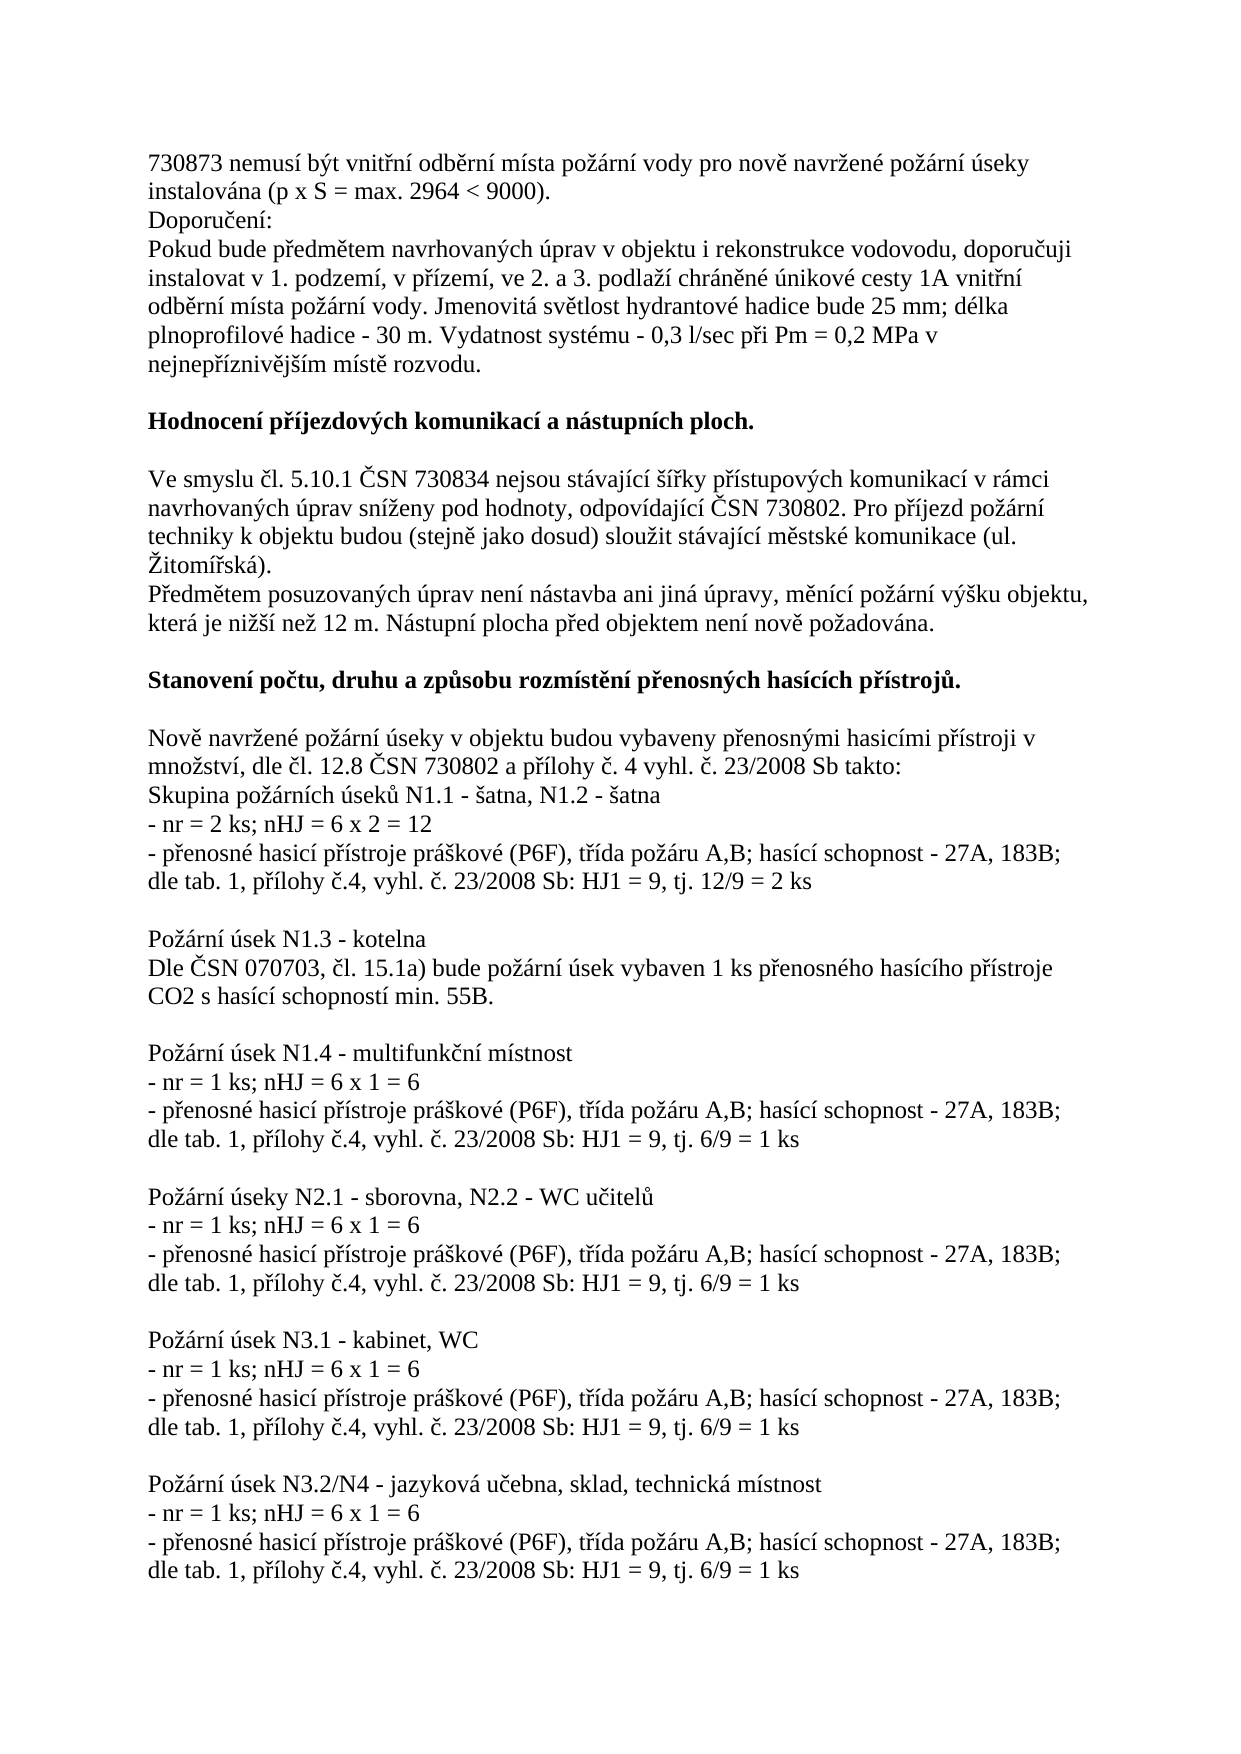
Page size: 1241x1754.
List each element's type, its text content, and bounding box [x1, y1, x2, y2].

text - přenosné hasicí přístroje práškové (P6F), třída požáru A,B; hasící schopnost - 27A, 183B; dle tab. 1, přílohy č.4, vyhl. č. 23/2008 Sb: HJ1 = 9, tj. 6/9 = 1 ks [148, 1096, 1093, 1153]
text Požární úsek N1.4 - multifunkční místnost [148, 1038, 1093, 1067]
text - nr = 1 ks; nHJ = 6 x 1 = 6 [148, 1211, 1093, 1239]
text Požární úseky N2.1 - sborovna, N2.2 - WC učitelů [148, 1182, 1093, 1211]
text Požární úsek N3.1 - kabinet, WC [148, 1326, 1093, 1354]
text - přenosné hasicí přístroje práškové (P6F), třída požáru A,B; hasící schopnost - 27A, 183B; dle tab. 1, přílohy č.4, vyhl. č. 23/2008 Sb: HJ1 = 9, tj. 6/9 = 1 ks [148, 1383, 1093, 1441]
text Požární úsek N3.2/N4 - jazyková učebna, sklad, technická místnost [148, 1469, 1093, 1498]
text Dle ČSN 070703, čl. 15.1a) bude požární úsek vybaven 1 ks přenosného hasícího přístroje CO2 s hasící schopností min. 55B. [148, 953, 1093, 1010]
text - přenosné hasicí přístroje práškové (P6F), třída požáru A,B; hasící schopnost - 27A, 183B; dle tab. 1, přílohy č.4, vyhl. č. 23/2008 Sb: HJ1 = 9, tj. 6/9 = 1 ks [148, 1239, 1093, 1297]
text - nr = 1 ks; nHJ = 6 x 1 = 6 [148, 1498, 1093, 1527]
text - nr = 2 ks; nHJ = 6 x 2 = 12 [148, 809, 1093, 838]
text - nr = 1 ks; nHJ = 6 x 1 = 6 [148, 1354, 1093, 1383]
text Doporučení: [148, 205, 1093, 234]
text Stanovení počtu, druhu a způsobu rozmístění přenosných hasících přístrojů. [148, 665, 1093, 694]
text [148, 148, 1093, 205]
text Hodnocení příjezdových komunikací a nástupních ploch. [148, 406, 1093, 435]
text - nr = 1 ks; nHJ = 6 x 1 = 6 [148, 1067, 1093, 1096]
text Pokud bude předmětem navrhovaných úprav v objektu i rekonstrukce vodovodu, doporučuji instalovat v 1. podzemí, v přízemí, ve 2. a 3. podlaží chráněné únikové cesty 1A vnitřní odběrní místa požární vody. Jmenovitá světlost hydrantové hadice bude 25 mm; délka plnoprofilové hadice - 30 m. Vydatnost systému - 0,3 l/sec při Pm = 0,2 MPa v nejnepříznivějším místě rozvodu. [148, 234, 1093, 378]
text Skupina požárních úseků N1.1 - šatna, N1.2 - šatna [148, 780, 1093, 809]
text Požární úsek N1.3 - kotelna [148, 924, 1093, 953]
text Předmětem posuzovaných úprav není nástavba ani jiná úpravy, měnící požární výšku objektu, která je nižší než 12 m. Nástupní plocha před objektem není nově požadována. [148, 579, 1093, 636]
text - přenosné hasicí přístroje práškové (P6F), třída požáru A,B; hasící schopnost - 27A, 183B; dle tab. 1, přílohy č.4, vyhl. č. 23/2008 Sb: HJ1 = 9, tj. 12/9 = 2 ks [148, 838, 1093, 895]
text Nově navržené požární úseky v objektu budou vybaveny přenosnými hasicími přístroji v množství, dle čl. 12.8 ČSN 730802 a přílohy č. 4 vyhl. č. 23/2008 Sb takto: [148, 723, 1093, 780]
text - přenosné hasicí přístroje práškové (P6F), třída požáru A,B; hasící schopnost - 27A, 183B; dle tab. 1, přílohy č.4, vyhl. č. 23/2008 Sb: HJ1 = 9, tj. 6/9 = 1 ks [148, 1527, 1093, 1584]
text Ve smyslu čl. 5.10.1 ČSN 730834 nejsou stávající šířky přístupových komunikací v rámci navrhovaných úprav sníženy pod hodnoty, odpovídající ČSN 730802. Pro příjezd požární techniky k objektu budou (stejně jako dosud) sloužit stávající městské komunikace (ul. Žitomířská). [148, 464, 1093, 579]
